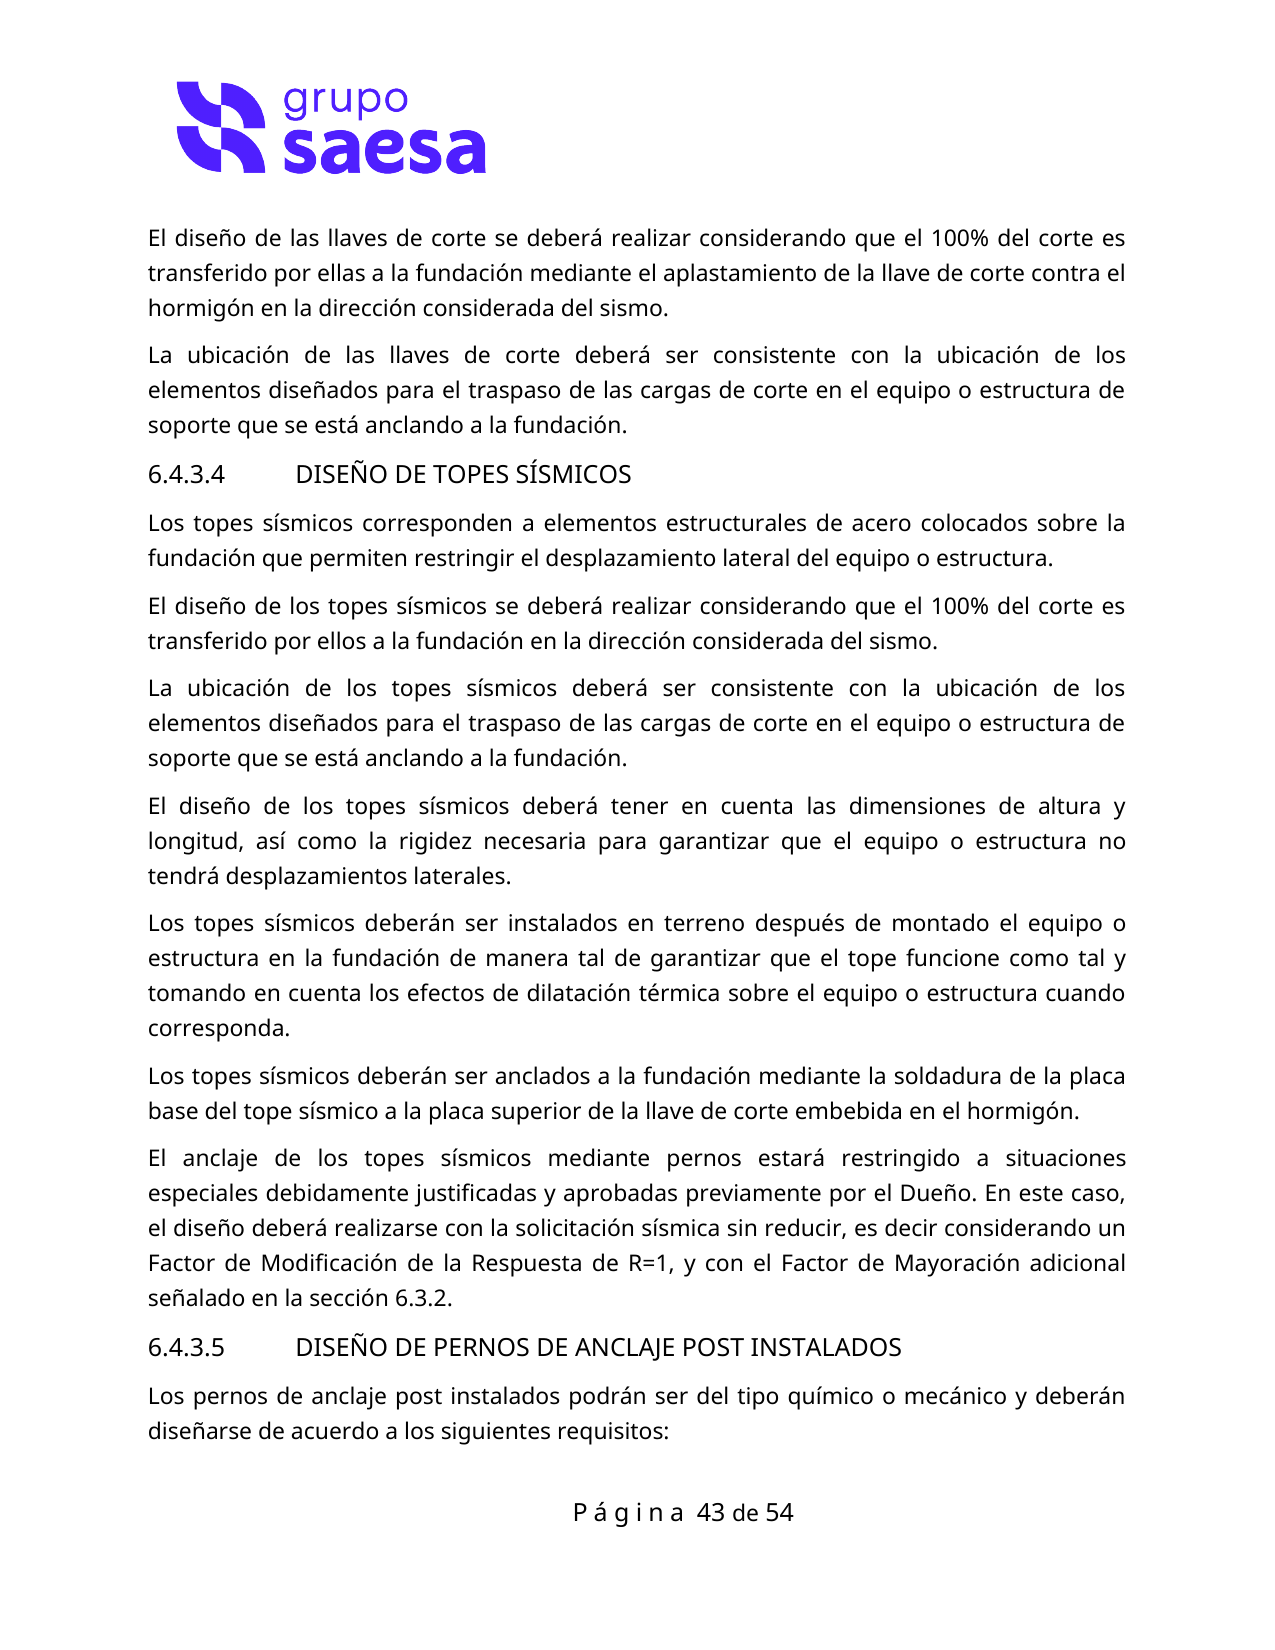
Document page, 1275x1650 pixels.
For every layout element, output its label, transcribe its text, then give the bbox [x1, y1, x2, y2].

text El anclaje de los topes sísmicos mediante pernos estará restringido a situaciones especiales debidamente justificadas y aprobadas previamente por el Dueño. En este caso, el diseño deberá realizarse con la solicitación sísmica sin reducir, es decir considerando un Factor de Modificación de la Respuesta de R=1, y con el Factor de Mayoración adicional señalado en la sección 6.3.2. [148, 1142, 1127, 1313]
subtitle DISEÑO DE TOPES SÍSMICOS [148, 456, 1127, 491]
text El diseño de los topes sísmicos deberá tener en cuenta las dimensiones de altura y longitud, así como la rigidez necesaria para garantizar que el equipo o estructura no tendrá desplazamientos laterales. [148, 789, 1127, 891]
text La ubicación de los topes sísmicos deberá ser consistente con la ubicación de los elementos diseñados para el traspaso de las cargas de corte en el equipo o estructura de soporte que se está anclando a la fundación. [148, 672, 1127, 773]
text El diseño de los topes sísmicos se deberá realizar considerando que el 100% del corte es transferido por ellos a la fundación en la dirección considerada del sismo. [148, 589, 1127, 656]
text La ubicación de las llaves de corte deberá ser consistente con la ubicación de los elementos diseñados para el traspaso de las cargas de corte en el equipo o estructura de soporte que se está anclando a la fundación. [148, 339, 1127, 440]
subtitle DISEÑO DE PERNOS DE ANCLAJE POST INSTALADOS [148, 1329, 1127, 1364]
text Los topes sísmicos deberán ser anclados a la fundación mediante la soldadura de la placa base del tope sísmico a la placa superior de la llave de corte embebida en el hormigón. [148, 1059, 1127, 1126]
text Los topes sísmicos deberán ser instalados en terreno después de montado el equipo o estructura en la fundación de manera tal de garantizar que el tope funcione como tal y tomando en cuenta los efectos de dilatación térmica sobre el equipo o estructura cuando corresponda. [148, 907, 1127, 1043]
text Los pernos de anclaje post instalados podrán ser del tipo químico o mecánico y deberán diseñarse de acuerdo a los siguientes requisitos: [148, 1380, 1127, 1446]
text Los topes sísmicos corresponden a elementos estructurales de acero colocados sobre la fundación que permiten restringir el desplazamiento lateral del equipo o estructura. [148, 507, 1127, 573]
text El diseño de las llaves de corte se deberá realizar considerando que el 100% del corte es transferido por ellas a la fundación mediante el aplastamiento de la llave de corte contra el hormigón en la dirección considerada del sismo. [148, 221, 1127, 323]
